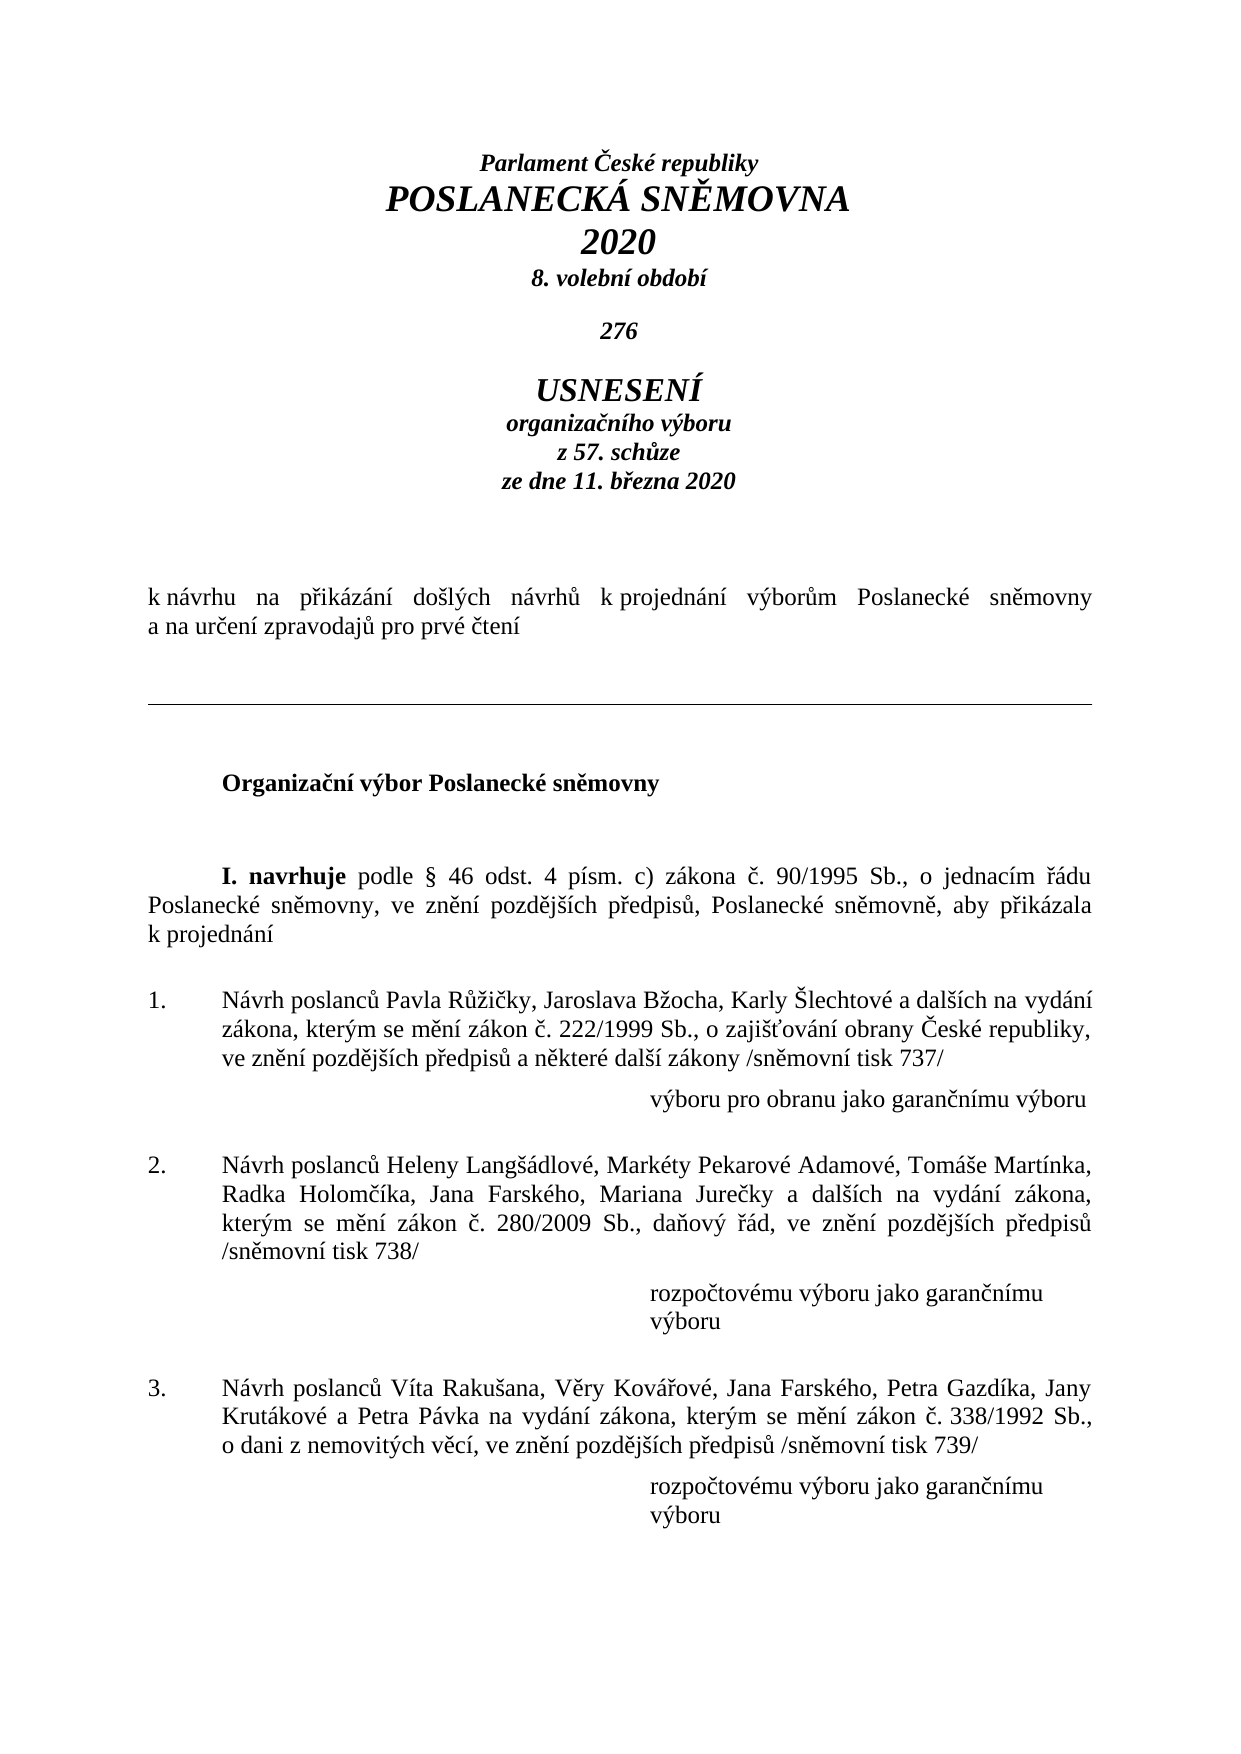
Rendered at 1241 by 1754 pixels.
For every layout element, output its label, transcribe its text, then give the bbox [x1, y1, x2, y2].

text z 57. schůze [148, 437, 1092, 466]
text Organizační výbor Poslanecké sněmovny [148, 768, 1092, 797]
text I. navrhuje podle § 46 odst. 4 písm. c) zákona č. 90/1995 Sb., o jednacím řádu Poslanecké sněmovny, ve znění pozdějších předpisů, Poslanecké sněmovně, aby přikázala k projednání [148, 861, 1092, 948]
text USNESENÍ [148, 370, 1092, 408]
text 2020 [148, 219, 1092, 263]
text POSLANECKÁ SNĚMOVNA [148, 176, 1092, 219]
list Návrh poslanců Víta Rakušana, Věry Kovářové, Jana Farského, Petra Gazdíka, Jany Krutákové a Petra Pávka na vydání zákona, kterým se mění zákon č. 338/1992 Sb., o dani z nemovitých věcí, ve znění pozdějších předpisů /sněmovní tisk 739/ [148, 1373, 1092, 1459]
text ze dne 11. března 2020 [148, 466, 1092, 495]
text výboru pro obranu jako garančnímu výboru [650, 1084, 1092, 1113]
list Návrh poslanců Pavla Růžičky, Jaroslava Bžocha, Karly Šlechtové a dalších na vydání zákona, kterým se mění zákon č. 222/1999 Sb., o zajišťování obrany České republiky, ve znění pozdějších předpisů a některé další zákony /sněmovní tisk 737/ [148, 985, 1092, 1071]
text 276 [148, 316, 1092, 345]
text Parlament České republiky [148, 148, 1092, 176]
text organizačního výboru [148, 408, 1092, 437]
text k návrhu na přikázání došlých návrhů k projednání výborům Poslanecké sněmovny a na určení zpravodajů pro prvé čtení [148, 582, 1092, 704]
text 8. volební období [148, 263, 1092, 291]
list Návrh poslanců Heleny Langšádlové, Markéty Pekarové Adamové, Tomáše Martínka, Radka Holomčíka, Jana Farského, Mariana Jurečky a dalších na vydání zákona, kterým se mění zákon č. 280/2009 Sb., daňový řád, ve znění pozdějších předpisů /sněmovní tisk 738/ [148, 1150, 1092, 1265]
text rozpočtovému výboru jako garančnímu výboru [650, 1471, 1092, 1529]
text rozpočtovému výboru jako garančnímu výboru [650, 1278, 1092, 1335]
